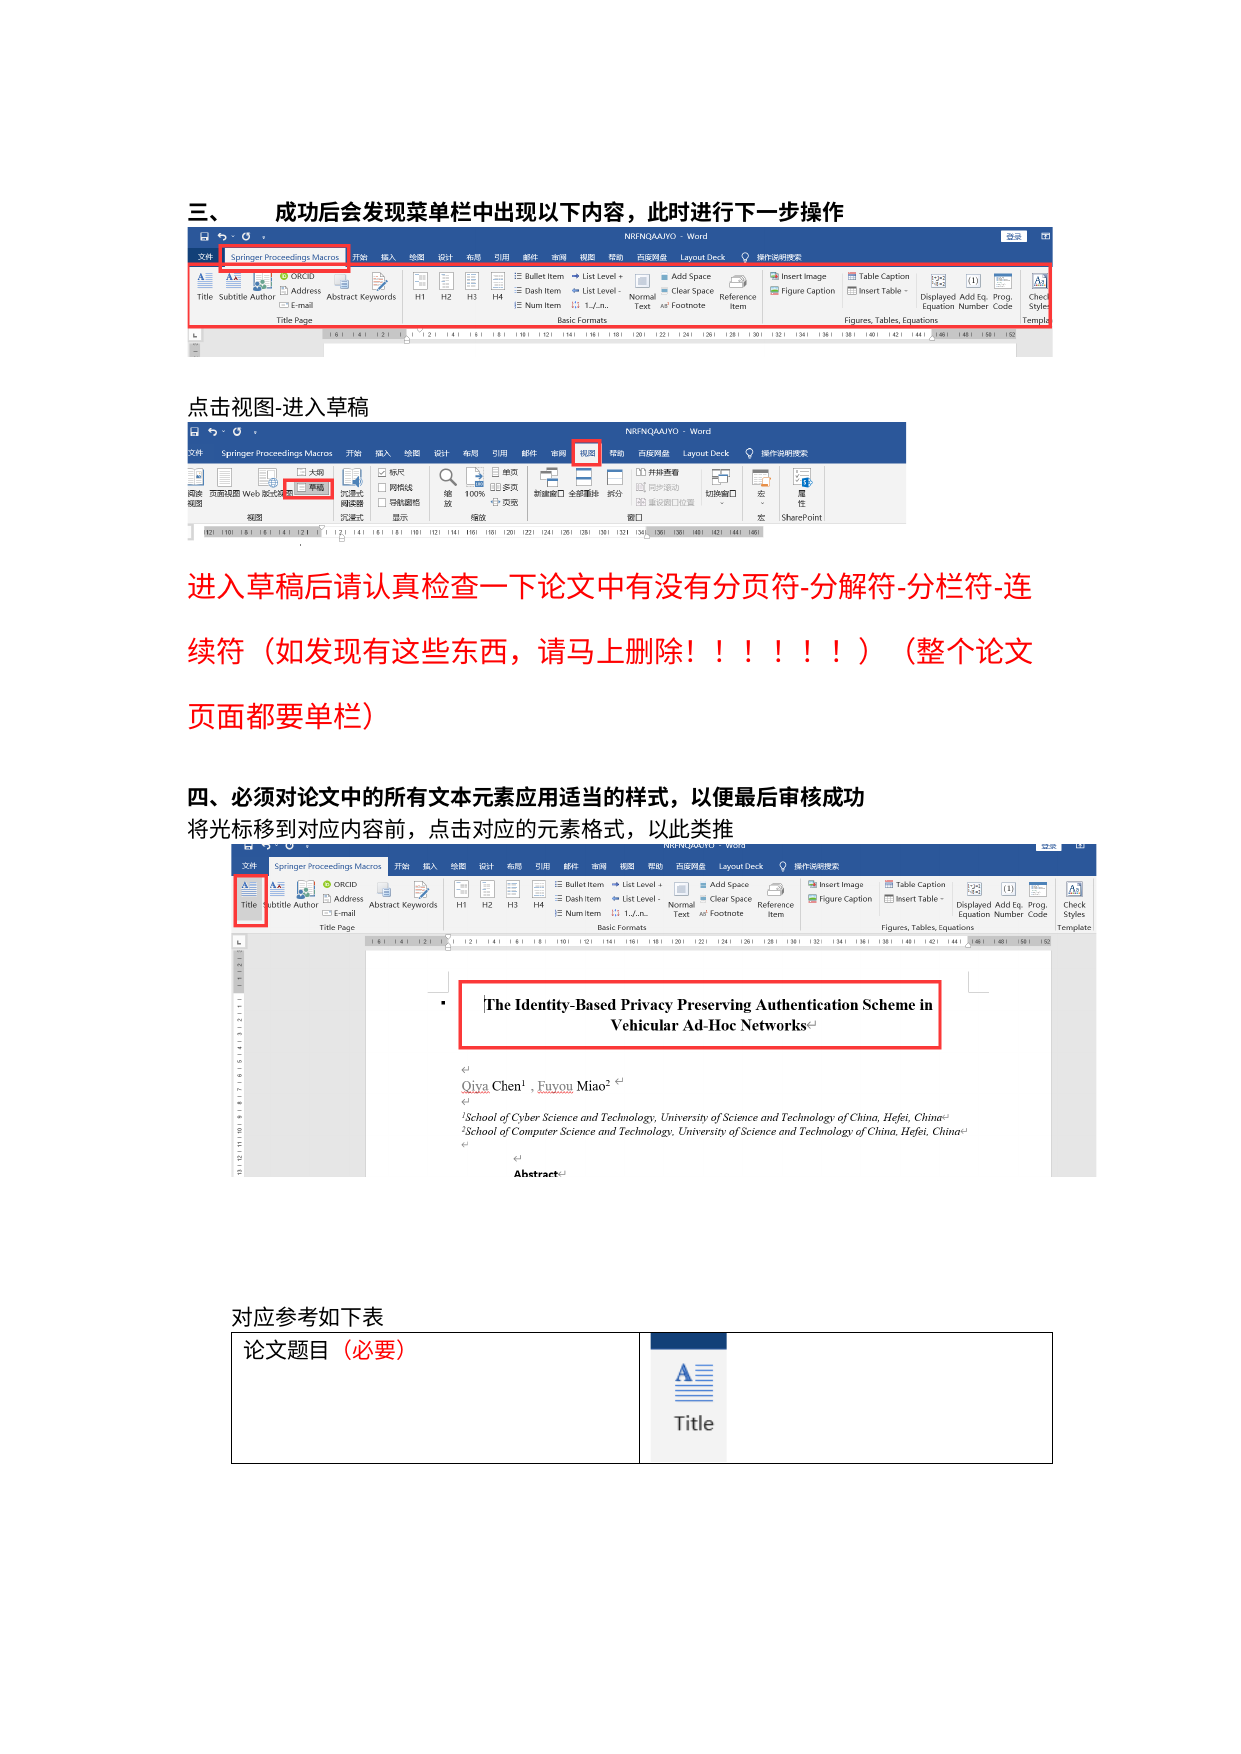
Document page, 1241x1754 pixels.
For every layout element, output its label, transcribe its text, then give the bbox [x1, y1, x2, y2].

list 对应参考如下表 [231, 1299, 1053, 1332]
text 点击视图-进入草稿 [187, 389, 1053, 422]
table_header [640, 1333, 1052, 1463]
picture [650, 1333, 727, 1462]
text 将光标移到对应内容前，点击对应的元素格式，以此类推 [187, 812, 1053, 844]
text 进入草稿后请认真检查一下论文中有没有分页符-分解符-分栏符-连续符（如发现有这些东西，请马上删除！！！！！！）（整个论文页面都要单栏） [187, 552, 1053, 747]
picture [187, 422, 907, 546]
table_header 论文题目（必要） [232, 1333, 639, 1463]
list 成功后会发现菜单栏中出现以下内容，此时进行下一步操作 [187, 194, 1053, 227]
picture [231, 844, 1097, 1177]
picture [187, 227, 1053, 357]
text 四、必须对论文中的所有文本元素应用适当的样式，以便最后审核成功 [187, 779, 1053, 812]
